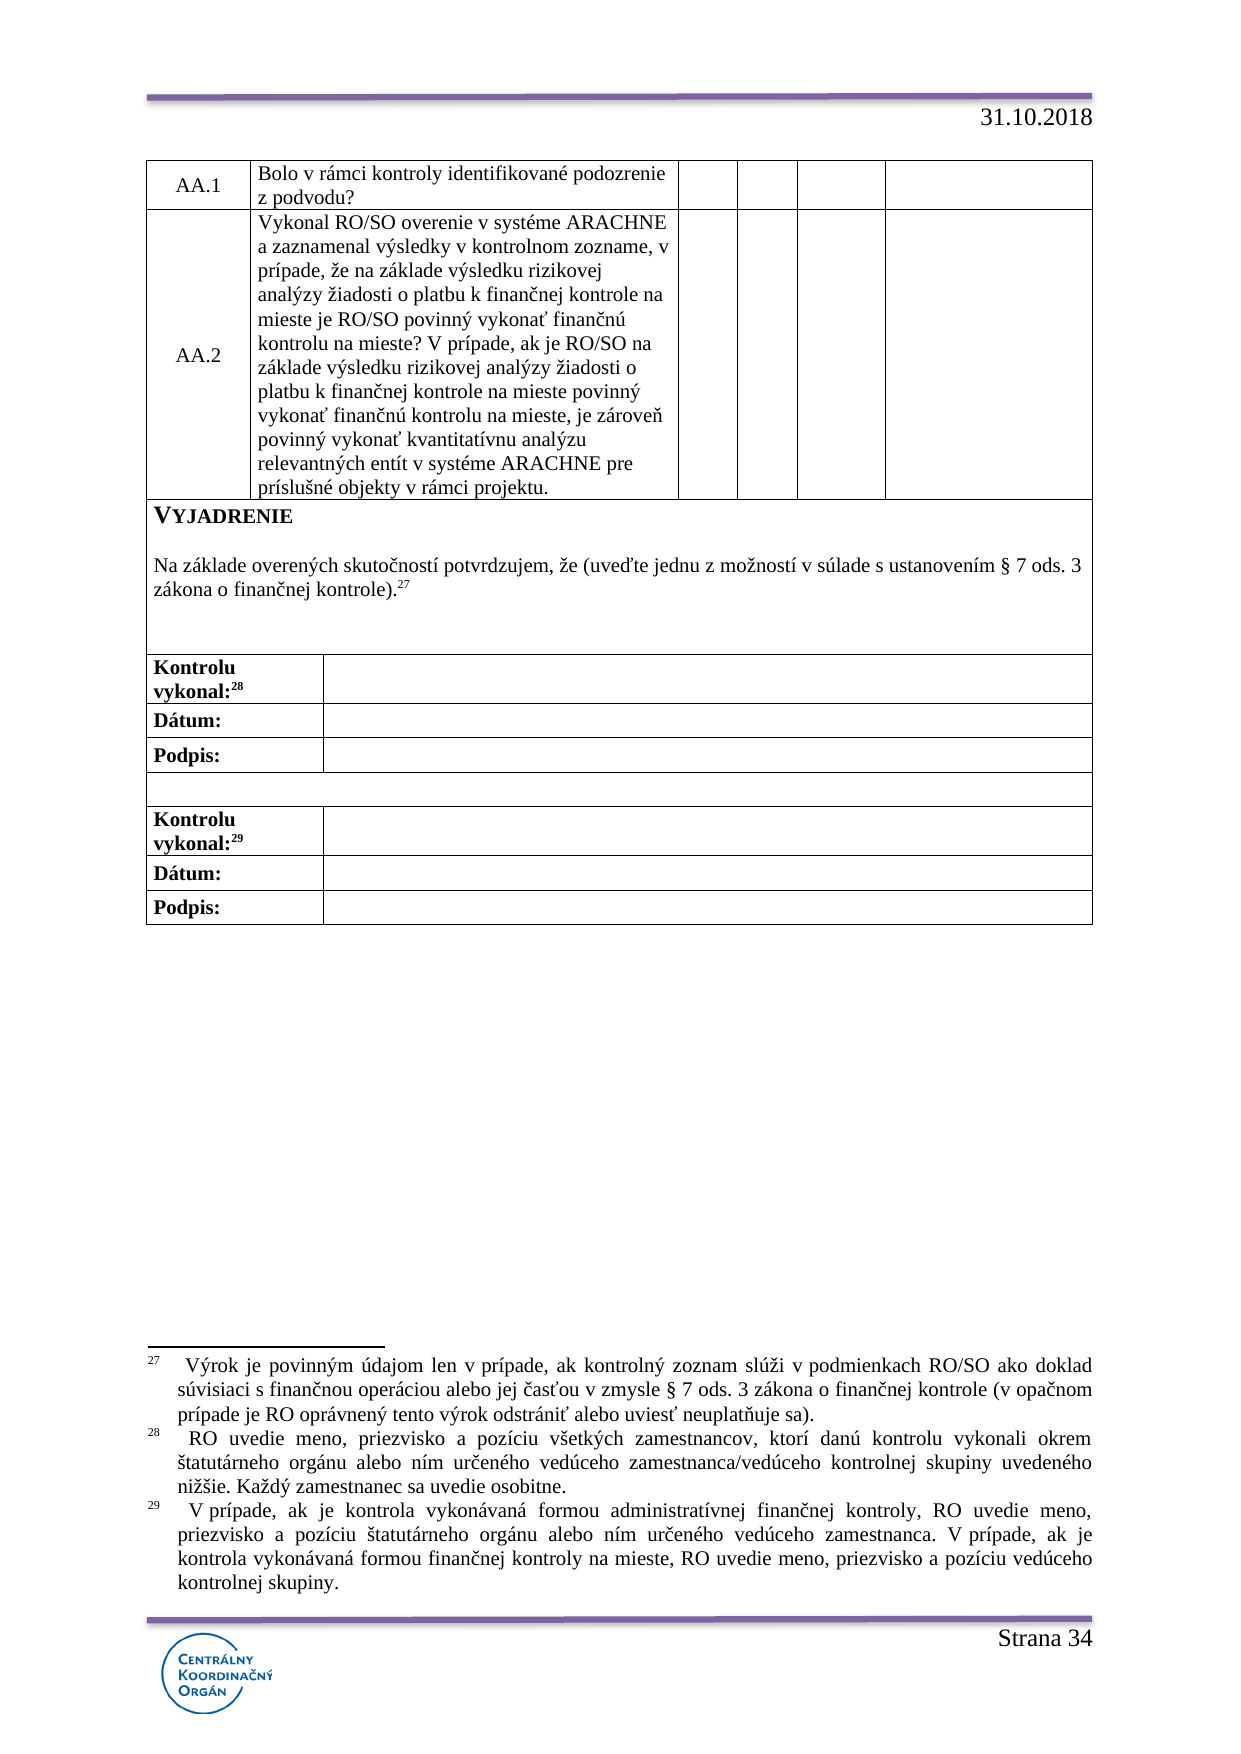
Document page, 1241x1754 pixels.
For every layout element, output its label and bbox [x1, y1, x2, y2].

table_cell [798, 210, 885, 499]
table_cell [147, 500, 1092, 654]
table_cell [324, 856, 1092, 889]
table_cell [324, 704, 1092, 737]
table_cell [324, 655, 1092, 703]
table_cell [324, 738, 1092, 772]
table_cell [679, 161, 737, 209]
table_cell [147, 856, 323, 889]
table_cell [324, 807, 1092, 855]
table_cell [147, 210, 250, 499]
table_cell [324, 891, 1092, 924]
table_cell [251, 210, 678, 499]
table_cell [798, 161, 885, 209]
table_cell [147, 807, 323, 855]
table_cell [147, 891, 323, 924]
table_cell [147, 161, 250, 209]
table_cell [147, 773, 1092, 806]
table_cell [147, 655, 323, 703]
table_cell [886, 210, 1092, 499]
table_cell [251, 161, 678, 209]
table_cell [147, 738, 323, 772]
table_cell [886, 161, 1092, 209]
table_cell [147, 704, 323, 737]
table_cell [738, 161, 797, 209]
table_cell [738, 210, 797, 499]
picture [159, 1631, 272, 1713]
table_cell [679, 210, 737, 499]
